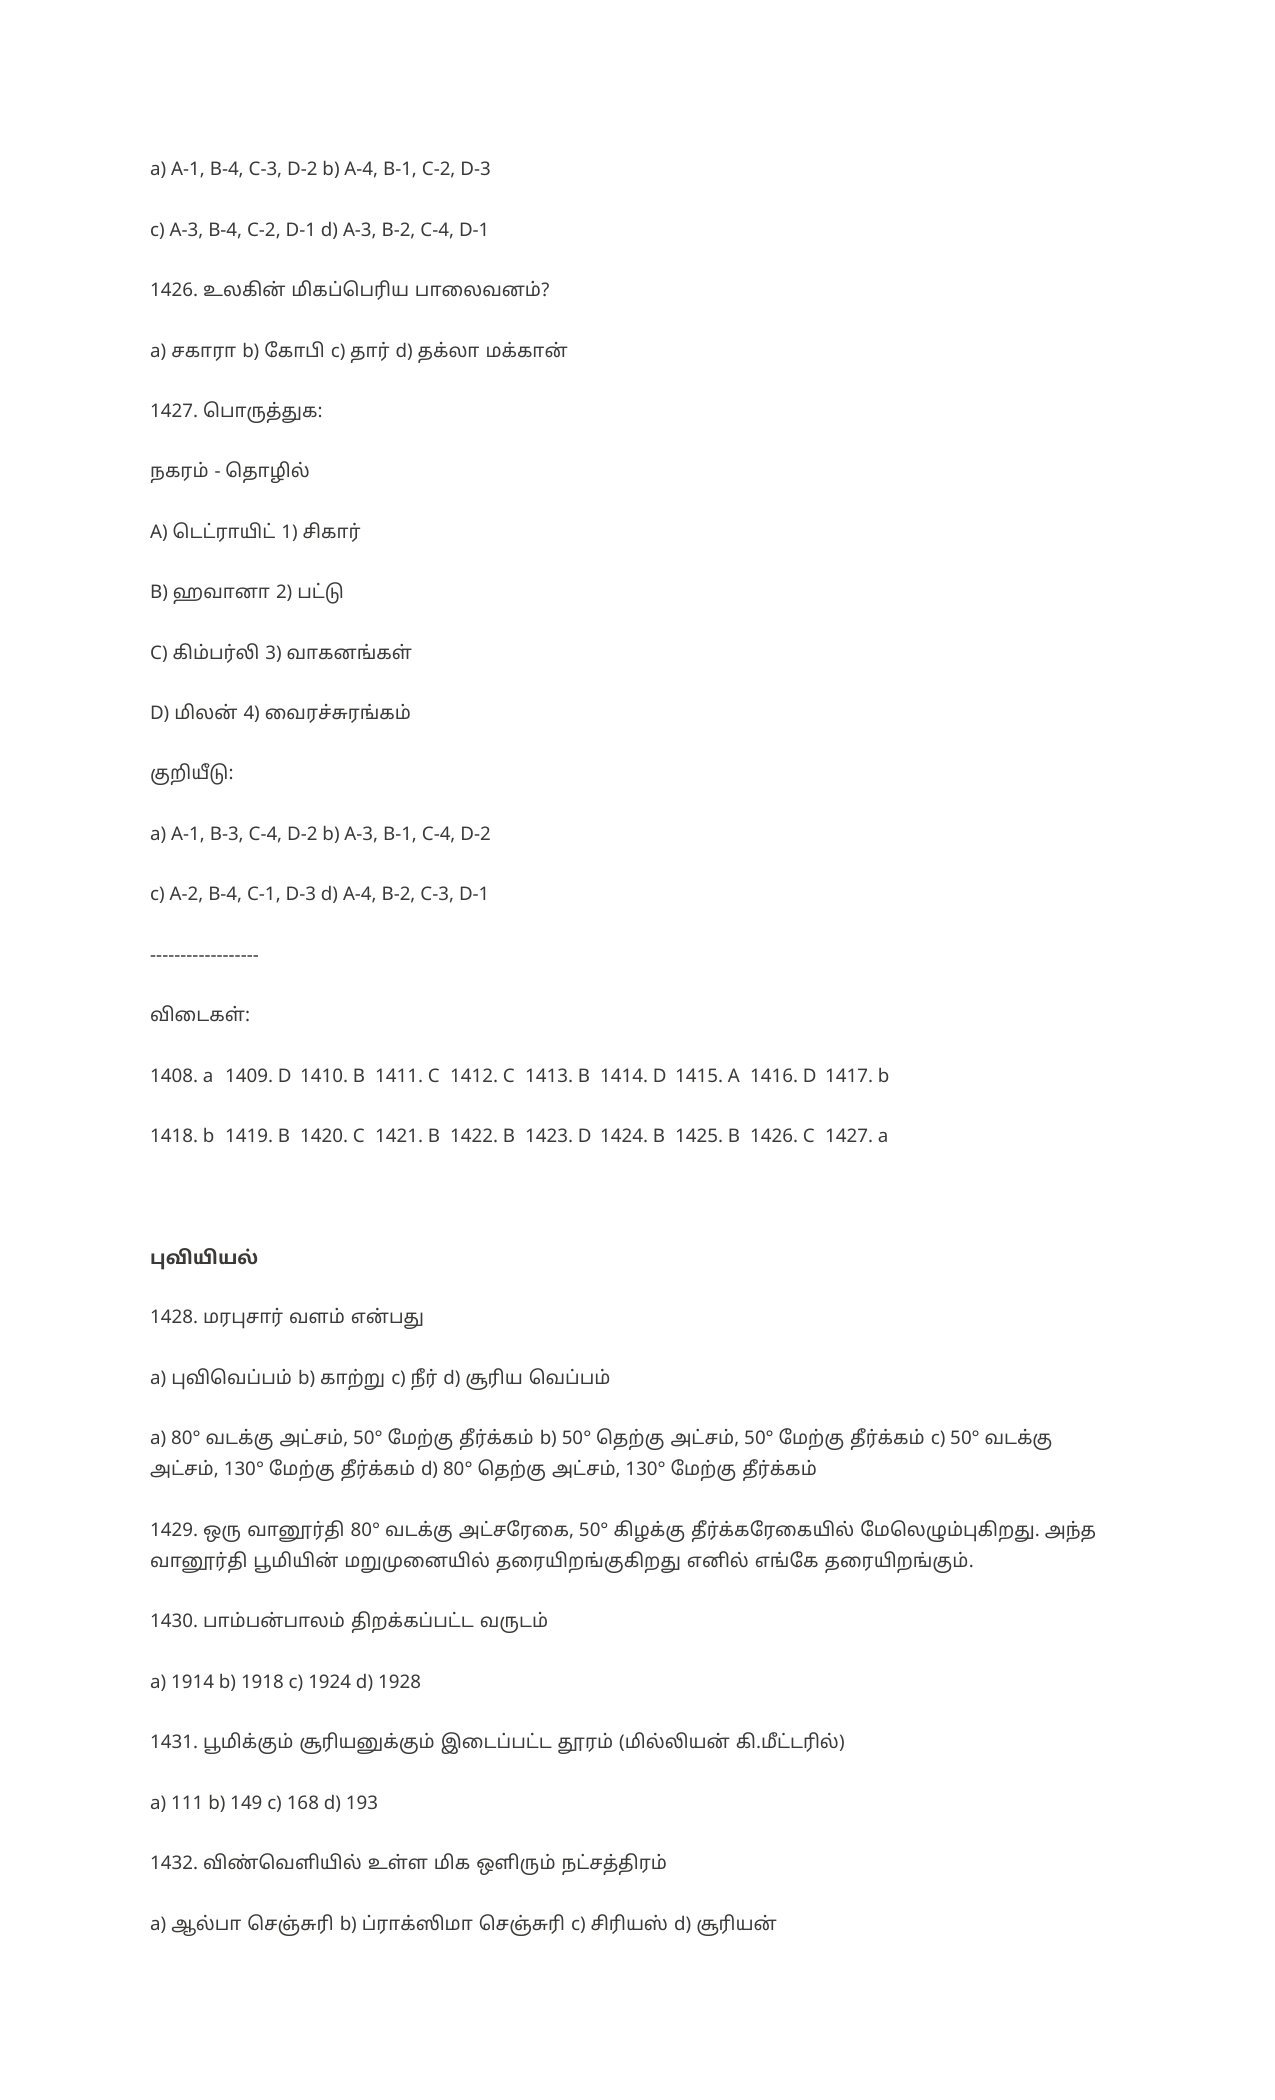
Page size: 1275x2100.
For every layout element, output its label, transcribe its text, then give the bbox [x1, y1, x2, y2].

text விடைகள்: [150, 996, 1125, 1027]
text 1418. b 1419. B 1420. C 1421. B 1422. B 1423. D 1424. B 1425. B 1426. C 1427. a [150, 1117, 1125, 1148]
text குறியீடு: [150, 754, 1125, 785]
text புவியியல் [150, 1237, 1125, 1269]
text a) ஆல்பா செஞ்சுரி b) ப்ராக்ஸிமா செஞ்சுரி c) சிரியஸ் d) சூரியன் [150, 1904, 1125, 1935]
text a) 111 b) 149 c) 168 d) 193 [150, 1783, 1125, 1814]
text c) A-3, B-4, C-2, D-1 d) A-3, B-2, C-4, D-1 [150, 210, 1125, 242]
text 1429. ஒரு வானூர்தி 80° வடக்கு அட்சரேகை, 50° கிழக்கு தீர்க்கரேகையில் மேலெழும்புகிறது. அந்த வானூர்தி பூமியின் மறுமுனையில் தரையிறங்குகிறது எனில் எங்கே தரையிறங்கும். [150, 1510, 1125, 1573]
text 1426. உலகின் மிகப்பெரிய பாலைவனம்? [150, 271, 1125, 302]
text a) சகாரா b) கோபி c) தார் d) தக்லா மக்கான் [150, 331, 1125, 362]
text 1428. மரபுசார் வளம் என்பது [150, 1298, 1125, 1329]
text ------------------ [150, 935, 1125, 967]
text D) மிலன் 4) வைரச்சுரங்கம் [150, 694, 1125, 725]
text a) புவிவெப்பம் b) காற்று c) நீர் d) சூரிய வெப்பம் [150, 1358, 1125, 1389]
text a) A-1, B-3, C-4, D-2 b) A-3, B-1, C-4, D-2 [150, 814, 1125, 846]
text நகரம் - தொழில் [150, 452, 1125, 483]
text a) A-1, B-4, C-3, D-2 b) A-4, B-1, C-2, D-3 [150, 150, 1125, 181]
text a) 1914 b) 1918 c) 1924 d) 1928 [150, 1662, 1125, 1694]
text 1430. பாம்பன்பாலம் திறக்கப்பட்ட வருடம் [150, 1602, 1125, 1633]
text C) கிம்பர்லி 3) வாகனங்கள் [150, 633, 1125, 664]
text A) டெட்ராயிட் 1) சிகார் [150, 512, 1125, 544]
text 1431. பூமிக்கும் சூரியனுக்கும் இடைப்பட்ட தூரம் (மில்லியன் கி.மீட்டரில்) [150, 1723, 1125, 1754]
text 1408. a 1409. D 1410. B 1411. C 1412. C 1413. B 1414. D 1415. A 1416. D 1417. b [150, 1056, 1125, 1087]
text 1427. பொருத்துக: [150, 392, 1125, 423]
text 1432. விண்வெளியில் உள்ள மிக ஒளிரும் நட்சத்திரம் [150, 1844, 1125, 1875]
text a) 80° வடக்கு அட்சம், 50° மேற்கு தீர்க்கம் b) 50° தெற்கு அட்சம், 50° மேற்கு தீர்க்கம் c) 50° வடக்கு அட்சம், 130° மேற்கு தீர்க்கம் d) 80° தெற்கு அட்சம், 130° மேற்கு தீர்க்கம் [150, 1419, 1125, 1481]
text c) A-2, B-4, C-1, D-3 d) A-4, B-2, C-3, D-1 [150, 875, 1125, 906]
text B) ஹவானா 2) பட்டு [150, 573, 1125, 604]
